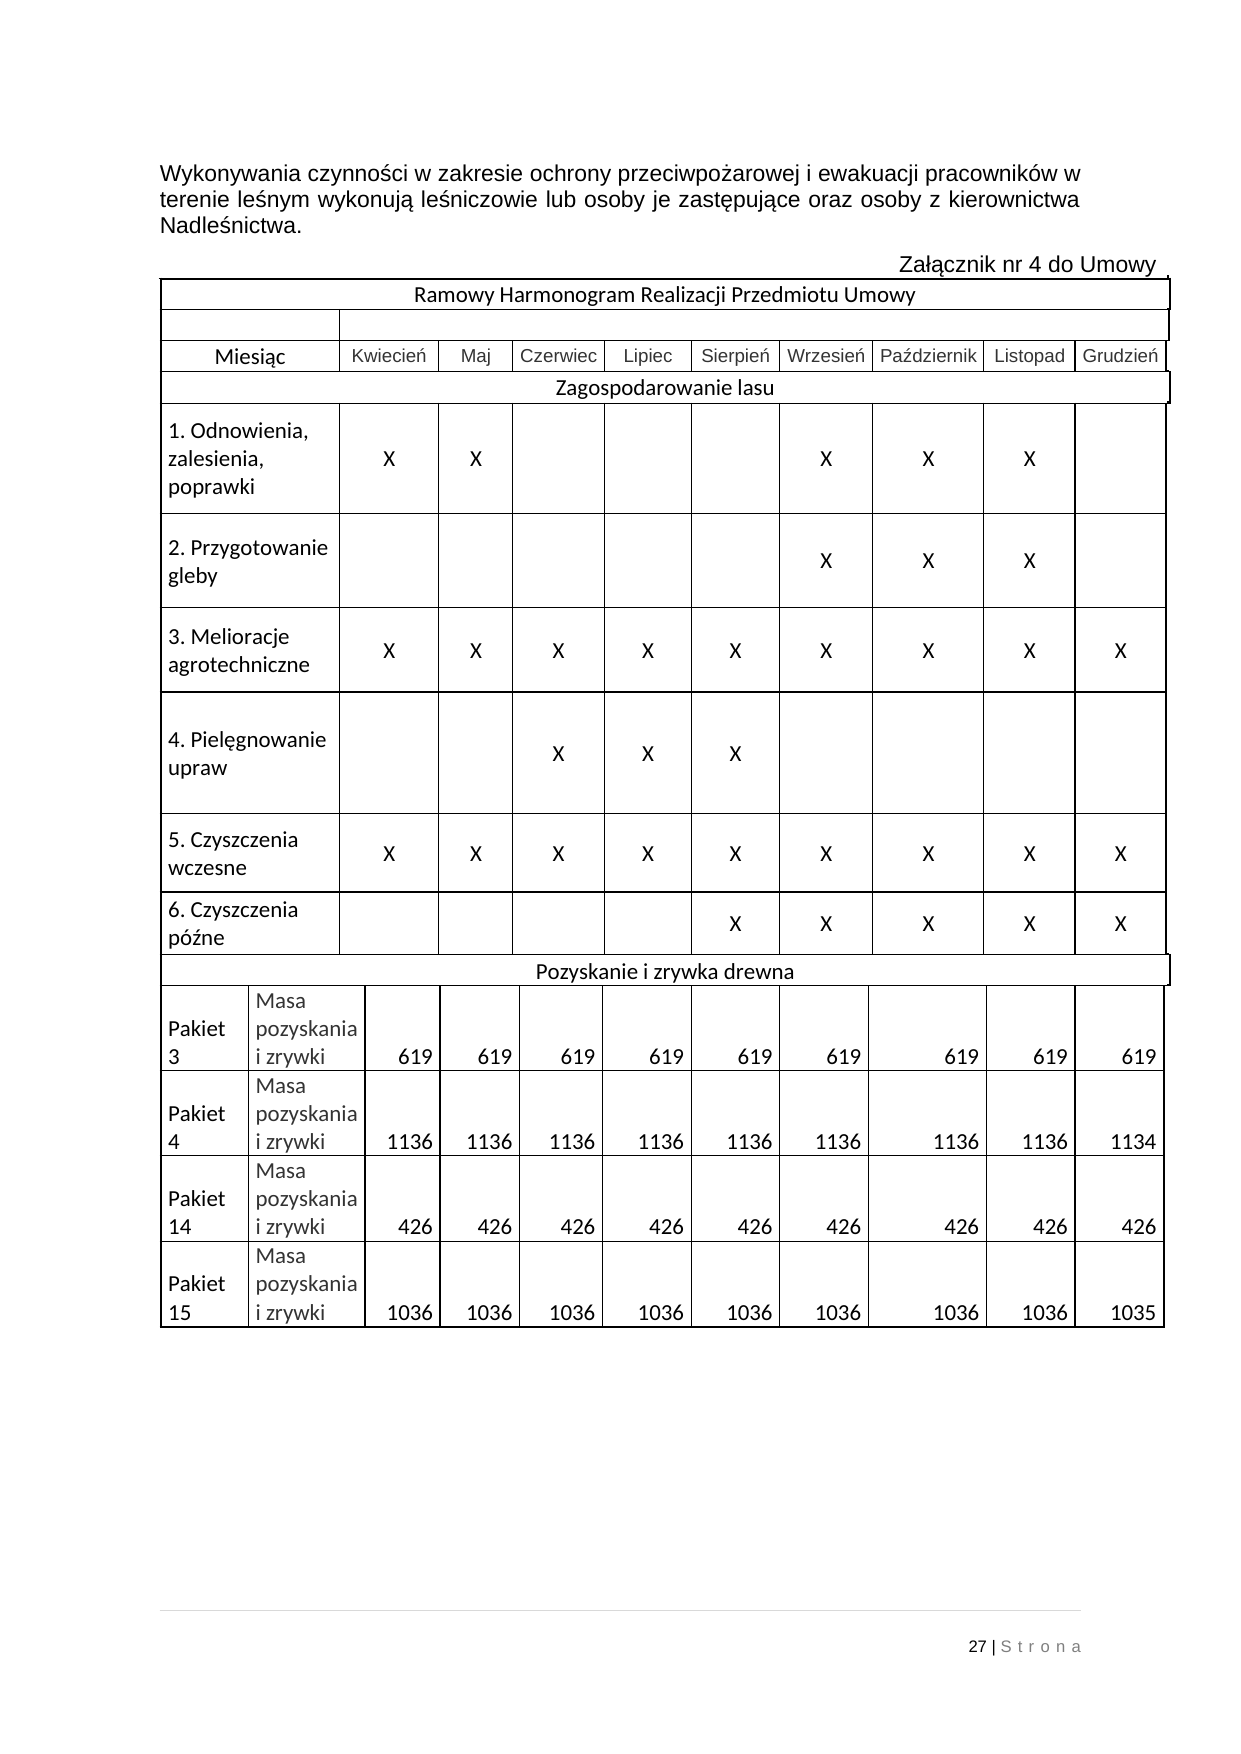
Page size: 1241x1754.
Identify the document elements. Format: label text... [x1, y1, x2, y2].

table_header Załącznik nr 4 do Umowy [159, 239, 1163, 277]
table_cell 1036 [441, 1242, 519, 1326]
table_cell Październik [873, 341, 983, 371]
table_cell 426 [869, 1156, 986, 1241]
table_cell X [984, 893, 1074, 954]
table_cell [513, 514, 604, 607]
table_cell 1136 [520, 1071, 602, 1155]
table_cell 619 [366, 986, 439, 1070]
table_cell [605, 404, 691, 513]
table_cell [340, 893, 438, 954]
table_cell X [873, 814, 983, 891]
table_cell 619 [869, 986, 986, 1070]
table_cell Czerwiec [513, 341, 604, 371]
table_cell Ramowy Harmonogram Realizacji Przedmiotu Umowy [162, 280, 1169, 309]
table_cell Pakiet 14 [162, 1156, 248, 1241]
table_cell X [1076, 608, 1165, 691]
table_cell [439, 693, 512, 813]
table_cell X [513, 693, 604, 813]
table_cell [340, 514, 438, 607]
table_cell [873, 693, 983, 813]
table_cell X [984, 608, 1074, 691]
text Wykonywania czynności w zakresie ochrony przeciwpożarowej i ewakuacji pracowników w terenie leśnym wykonują leśniczowie lub osoby je zastępujące oraz osoby z kierownictwa Nadleśnictwa. [159, 159, 1081, 238]
table_cell X [340, 814, 438, 891]
table_cell 1136 [692, 1071, 779, 1155]
table_cell X [873, 514, 983, 607]
table_cell Grudzień [1076, 341, 1165, 371]
table_cell X [692, 608, 779, 691]
table_cell [1076, 404, 1165, 513]
table_cell X [513, 608, 604, 691]
table_cell X [692, 893, 779, 954]
table_cell Pakiet 4 [162, 1071, 248, 1155]
table_cell 426 [603, 1156, 691, 1241]
table_cell [340, 310, 1168, 340]
table_cell Sierpień [692, 341, 779, 371]
table_cell [780, 693, 872, 813]
table_cell 1136 [987, 1071, 1074, 1155]
table_cell Lipiec [605, 341, 691, 371]
table_cell 619 [987, 986, 1074, 1070]
table_cell [692, 514, 779, 607]
table_cell X [439, 404, 512, 513]
table_cell X [1076, 893, 1165, 954]
table_cell 1136 [366, 1071, 439, 1155]
table_cell Masa pozyskania i zrywki [249, 1156, 364, 1241]
table_cell X [873, 893, 983, 954]
table_cell 426 [1076, 1156, 1163, 1241]
table_cell [513, 404, 604, 513]
table_cell X [780, 608, 872, 691]
table_cell 619 [692, 986, 779, 1070]
table_cell X [605, 608, 691, 691]
table_cell 1. Odnowienia, zalesienia, poprawki [162, 404, 339, 513]
table_cell X [780, 404, 872, 513]
table_cell X [780, 514, 872, 607]
table_cell [692, 404, 779, 513]
table_cell 3. Melioracje agrotechniczne [162, 608, 339, 691]
table_cell [513, 893, 604, 954]
table_cell 1136 [780, 1071, 868, 1155]
table_cell Wrzesień [780, 341, 872, 371]
table_cell 1136 [441, 1071, 519, 1155]
table_cell 619 [780, 986, 868, 1070]
table_cell X [340, 608, 438, 691]
table_cell 1036 [780, 1242, 868, 1326]
table_cell X [340, 404, 438, 513]
table_cell 1134 [1076, 1071, 1163, 1155]
table_cell 619 [441, 986, 519, 1070]
table_cell 619 [603, 986, 691, 1070]
table_cell X [984, 404, 1074, 513]
table_cell 426 [692, 1156, 779, 1241]
table_cell X [605, 693, 691, 813]
table_cell [605, 893, 691, 954]
table_cell [984, 693, 1074, 813]
table_cell Pakiet 3 [162, 986, 248, 1070]
table_cell X [873, 404, 983, 513]
table_cell 1036 [366, 1242, 439, 1326]
table_cell [605, 514, 691, 607]
table_cell [162, 310, 339, 340]
table_cell X [1076, 814, 1165, 891]
table_cell X [780, 814, 872, 891]
table_cell 1035 [1076, 1242, 1163, 1326]
table_cell 1036 [869, 1242, 986, 1326]
table_cell X [513, 814, 604, 891]
table_cell X [984, 814, 1074, 891]
table_cell [340, 693, 438, 813]
table_cell X [873, 608, 983, 691]
table_cell Masa pozyskania i zrywki [249, 986, 364, 1070]
table_cell 426 [780, 1156, 868, 1241]
table_cell 6. Czyszczenia późne [162, 893, 339, 954]
table_cell 619 [520, 986, 602, 1070]
table_cell X [439, 608, 512, 691]
table_cell 426 [987, 1156, 1074, 1241]
table_cell Zagospodarowanie lasu [162, 372, 1169, 402]
table_cell 5. Czyszczenia wczesne [162, 814, 339, 891]
table_cell [439, 514, 512, 607]
table_cell Maj [439, 341, 512, 371]
table_cell Miesiąc [162, 341, 339, 371]
table_cell 426 [520, 1156, 602, 1241]
table_cell 619 [1076, 986, 1163, 1070]
table_cell 2. Przygotowanie gleby [162, 514, 339, 607]
table_cell [439, 893, 512, 954]
table_cell Masa pozyskania i zrywki [249, 1071, 364, 1155]
table_cell [1076, 693, 1165, 813]
table_cell Pakiet 15 [162, 1242, 248, 1326]
table_cell X [984, 514, 1074, 607]
table_cell Kwiecień [340, 341, 438, 371]
table_cell Masa pozyskania i zrywki [249, 1242, 364, 1326]
table_cell X [692, 693, 779, 813]
table_cell X [780, 893, 872, 954]
table_cell 1036 [520, 1242, 602, 1326]
table_cell X [439, 814, 512, 891]
table_cell 4. Pielęgnowanie upraw [162, 693, 339, 813]
table_cell 1036 [987, 1242, 1074, 1326]
table_cell Listopad [984, 341, 1074, 371]
table_cell Pozyskanie i zrywka drewna [162, 955, 1169, 985]
table_cell 426 [366, 1156, 439, 1241]
table_cell [1076, 514, 1165, 607]
table_cell 1136 [603, 1071, 691, 1155]
table_cell 426 [441, 1156, 519, 1241]
table_cell 1136 [869, 1071, 986, 1155]
table_cell 1036 [603, 1242, 691, 1326]
table_cell X [605, 814, 691, 891]
table_cell 1036 [692, 1242, 779, 1326]
table_cell X [692, 814, 779, 891]
